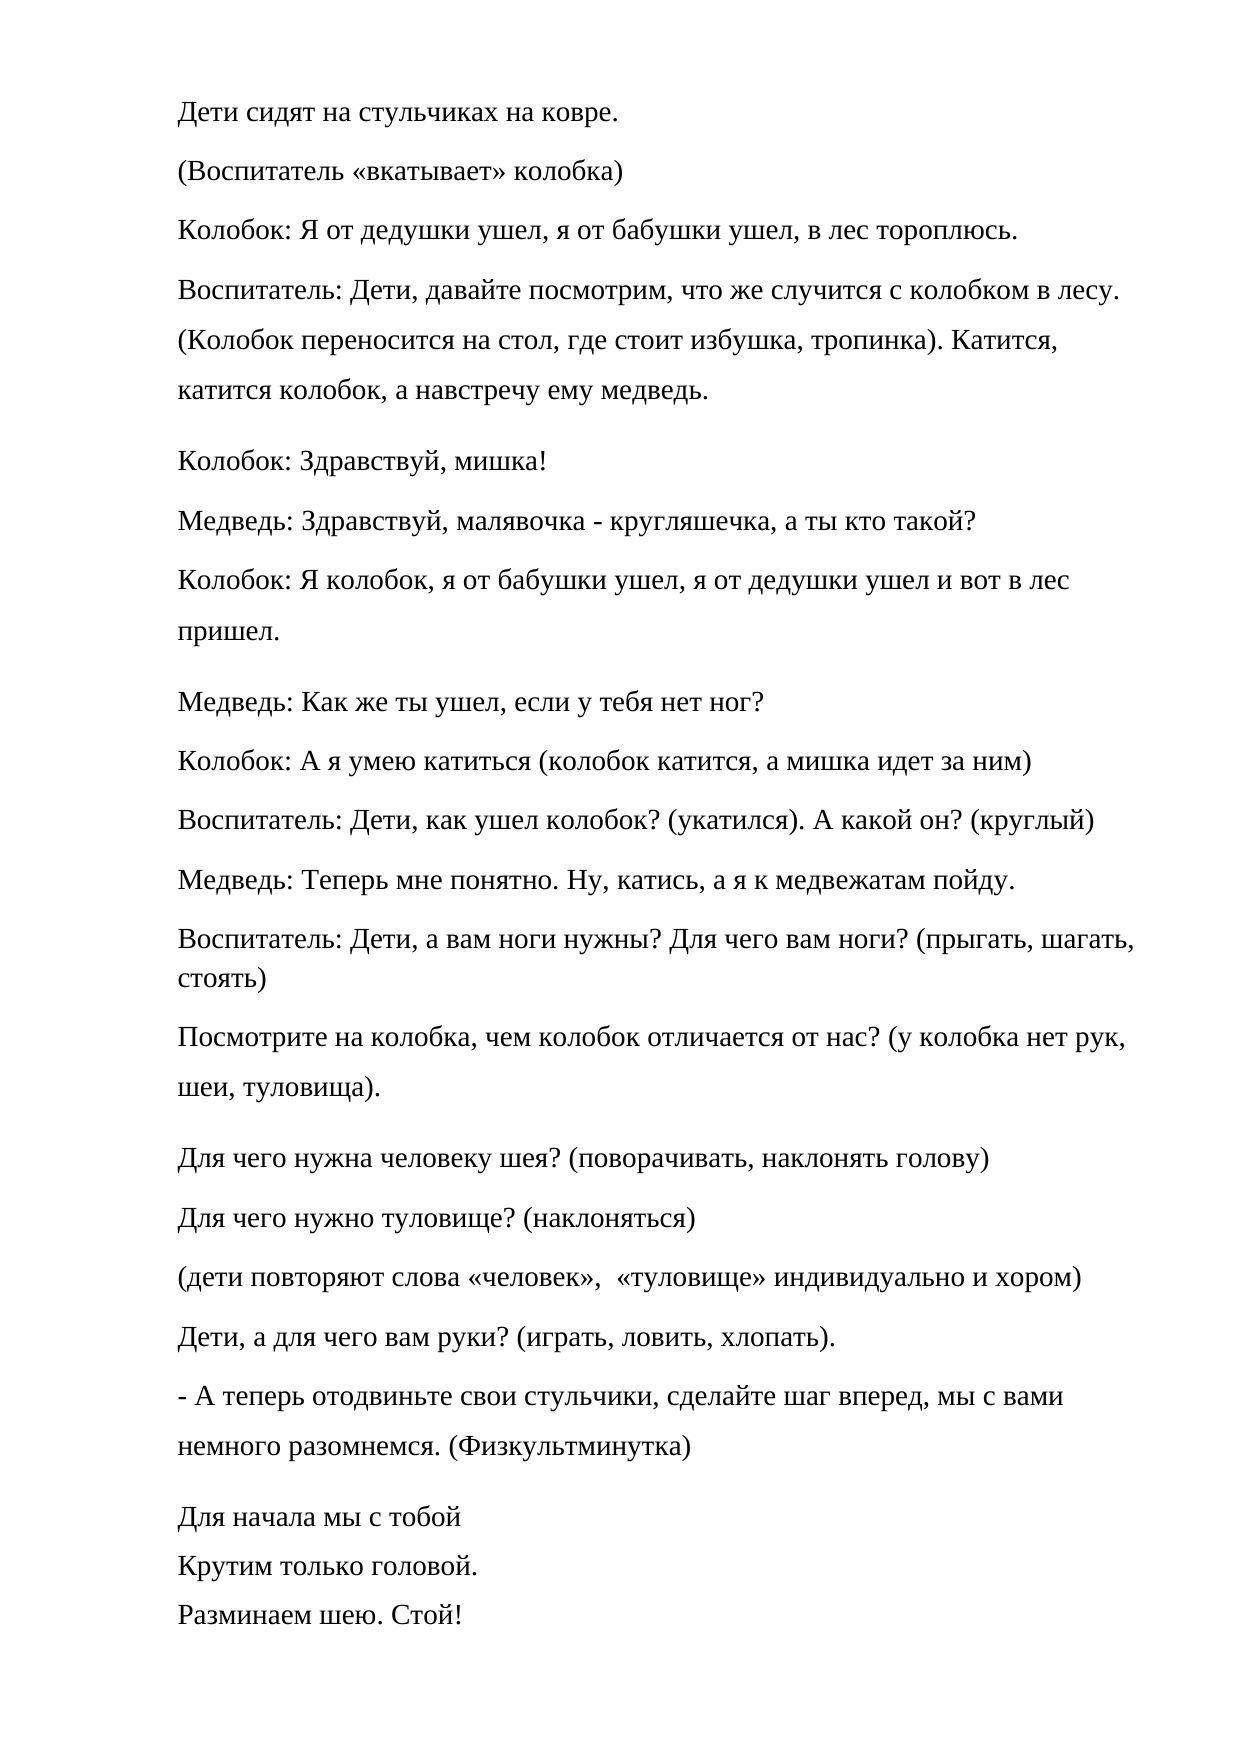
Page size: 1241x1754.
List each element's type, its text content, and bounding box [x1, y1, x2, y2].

text Медведь: Теперь мне понятно. Ну, катись, а я к медвежатам пойду. [177, 862, 1152, 895]
text Для начала мы с тобой [177, 1499, 1152, 1533]
text Колобок: Здравствуй, мишка! [177, 443, 1152, 477]
text Для чего нужно туловище? (наклоняться) [177, 1200, 1152, 1233]
text Медведь: Как же ты ушел, если у тебя нет ног? [177, 684, 1152, 717]
text Для чего нужна человеку шея? (поворачивать, наклонять голову) [177, 1141, 1152, 1174]
text Дети, а для чего вам руки? (играть, ловить, хлопать). [177, 1319, 1152, 1352]
text Разминаем шею. Стой! [177, 1597, 1152, 1631]
text (дети повторяют слова «человек», «туловище» индивидуально и хором) [177, 1259, 1152, 1293]
text - А теперь отодвиньте свои стульчики, сделайте шаг вперед, мы с вами немного разомнемся. (Физкультминутка) [177, 1378, 1152, 1462]
text Воспитатель: Дети, а вам ноги нужны? Для чего вам ноги? (прыгать, шагать, стоять) [177, 921, 1152, 993]
text (Воспитатель «вкатывает» колобка) [177, 153, 1152, 187]
text Дети сидят на стульчиках на ковре. [177, 94, 1152, 127]
text Колобок: А я умею катиться (колобок катится, а мишка идет за ним) [177, 743, 1152, 777]
text Колобок: Я от дедушки ушел, я от бабушки ушел, в лес тороплюсь. [177, 212, 1152, 246]
text Воспитатель: Дети, как ушел колобок? (укатился). А какой он? (круглый) [177, 802, 1152, 836]
text Колобок: Я колобок, я от бабушки ушел, я от дедушки ушел и вот в лес пришел. [177, 562, 1152, 646]
text Воспитатель: Дети, давайте посмотрим, что же случится с колобком в лесу. (Колобок переносится на стол, где стоит избушка, тропинка). Катится, катится колобок, а навстречу ему медведь. [177, 272, 1152, 406]
text Медведь: Здравствуй, малявочка - кругляшечка, а ты кто такой? [177, 503, 1152, 536]
text Посмотрите на колобка, чем колобок отличается от нас? (у колобка нет рук, шеи, туловища). [177, 1019, 1152, 1103]
text Крутим только головой. [177, 1548, 1152, 1582]
